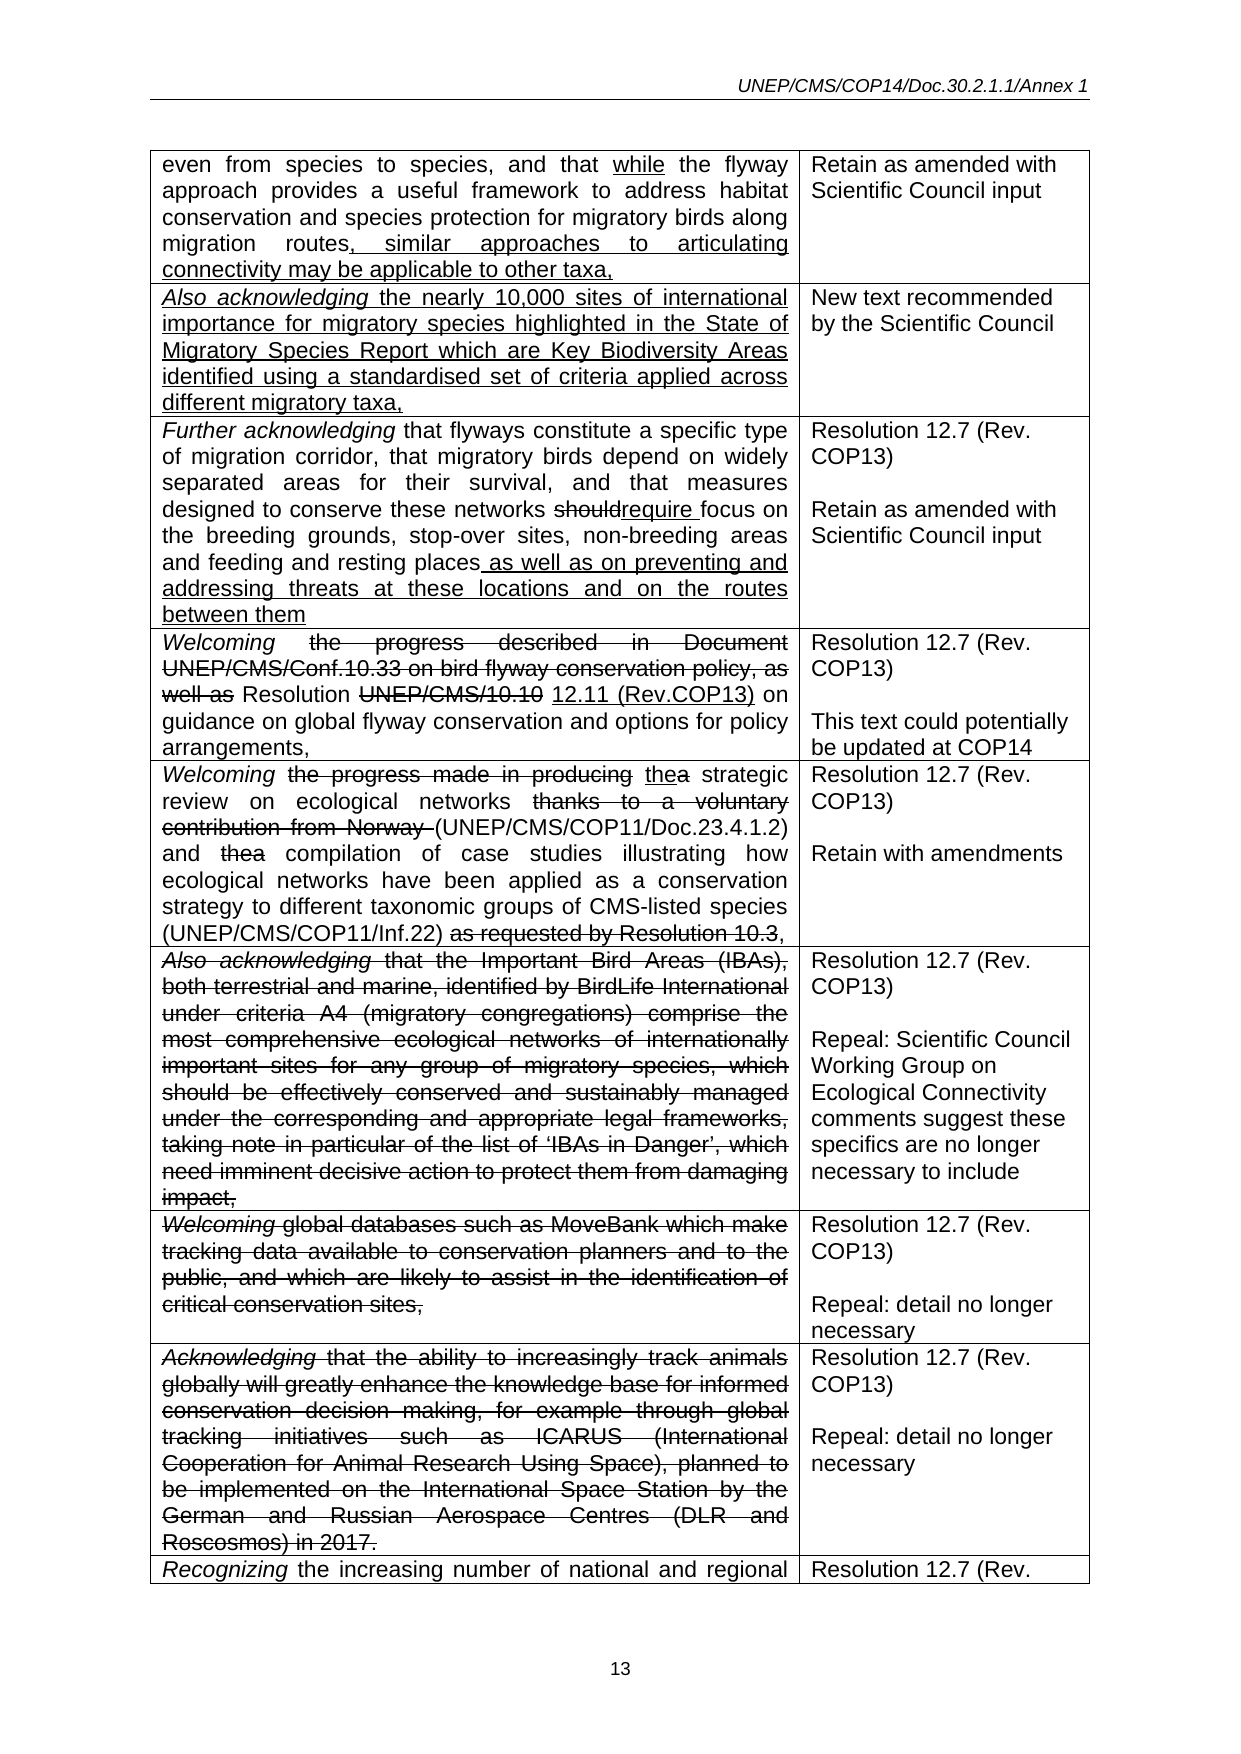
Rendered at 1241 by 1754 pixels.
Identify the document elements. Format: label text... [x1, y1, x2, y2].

table_cell Resolution 12.7 (Rev. COP13) Retain with amendments [800, 761, 1089, 946]
table_cell New text recommended by the Scientific Council [800, 284, 1089, 416]
table_cell Welcoming the progress described in Document UNEP/CMS/Conf.10.33 on bird flyway conservation policy, as well as Resolution UNEP/CMS/10.10 12.11 (Rev.COP13) on guidance on global flyway conservation and options for policy arrangements, [151, 629, 799, 760]
table_cell Acknowledging that the ability to increasingly track animals globally will greatly enhance the knowledge base for informed conservation decision making, for example through global tracking initiatives such as ICARUS (International Cooperation for Animal Research Using Space), planned to be implemented on the International Space Station by the German and Russian Aerospace Centres (DLR and Roscosmos) in 2017. [151, 1344, 799, 1555]
table_cell Also acknowledging that the Important Bird Areas (IBAs), both terrestrial and marine, identified by BirdLife International under criteria A4 (migratory congregations) comprise the most comprehensive ecological networks of internationally important sites for any group of migratory species, which should be effectively conserved and sustainably managed under the corresponding and appropriate legal frameworks, taking note in particular of the list of ‘IBAs in Danger’, which need imminent decisive action to protect them from damaging impact, [151, 947, 799, 1210]
table_cell Welcoming the progress made in producing thea strategic review on ecological networks thanks to a voluntary contribution from Norway (UNEP/CMS/COP11/Doc.23.4.1.2) and thea compilation of case studies illustrating how ecological networks have been applied as a conservation strategy to different taxonomic groups of CMS-listed species (UNEP/CMS/COP11/Inf.22) as requested by Resolution 10.3, [151, 761, 799, 946]
table_cell Also acknowledging the nearly 10,000 sites of international importance for migratory species highlighted in the State of Migratory Species Report which are Key Biodiversity Areas identified using a standardised set of criteria applied across different migratory taxa, [151, 284, 799, 416]
table_cell Further acknowledging that flyways constitute a specific type of migration corridor, that migratory birds depend on widely separated areas for their survival, and that measures designed to conserve these networks shouldrequire focus on the breeding grounds, stop-over sites, non-breeding areas and feeding and resting places as well as on preventing and addressing threats at these locations and on the routes between them [151, 417, 799, 627]
table_cell Resolution 12.7 (Rev. COP13) Repeal: detail no longer necessary [800, 1344, 1089, 1555]
table_cell Welcoming global databases such as MoveBank which make tracking data available to conservation planners and to the public, and which are likely to assist in the identification of critical conservation sites, [151, 1211, 799, 1343]
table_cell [800, 151, 1089, 283]
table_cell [151, 151, 799, 283]
table_cell Resolution 12.7 (Rev. COP13) This text could potentially be updated at COP14 [800, 629, 1089, 760]
table_cell Resolution 12.7 (Rev. COP13) Repeal: Scientific Council Working Group on Ecological Connectivity comments suggest these specifics are no longer necessary to include [800, 947, 1089, 1210]
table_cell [800, 1556, 1089, 1582]
table_cell Resolution 12.7 (Rev. COP13) Repeal: detail no longer necessary [800, 1211, 1089, 1343]
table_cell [151, 1556, 799, 1582]
table_cell Resolution 12.7 (Rev. COP13) Retain as amended with Scientific Council input [800, 417, 1089, 627]
